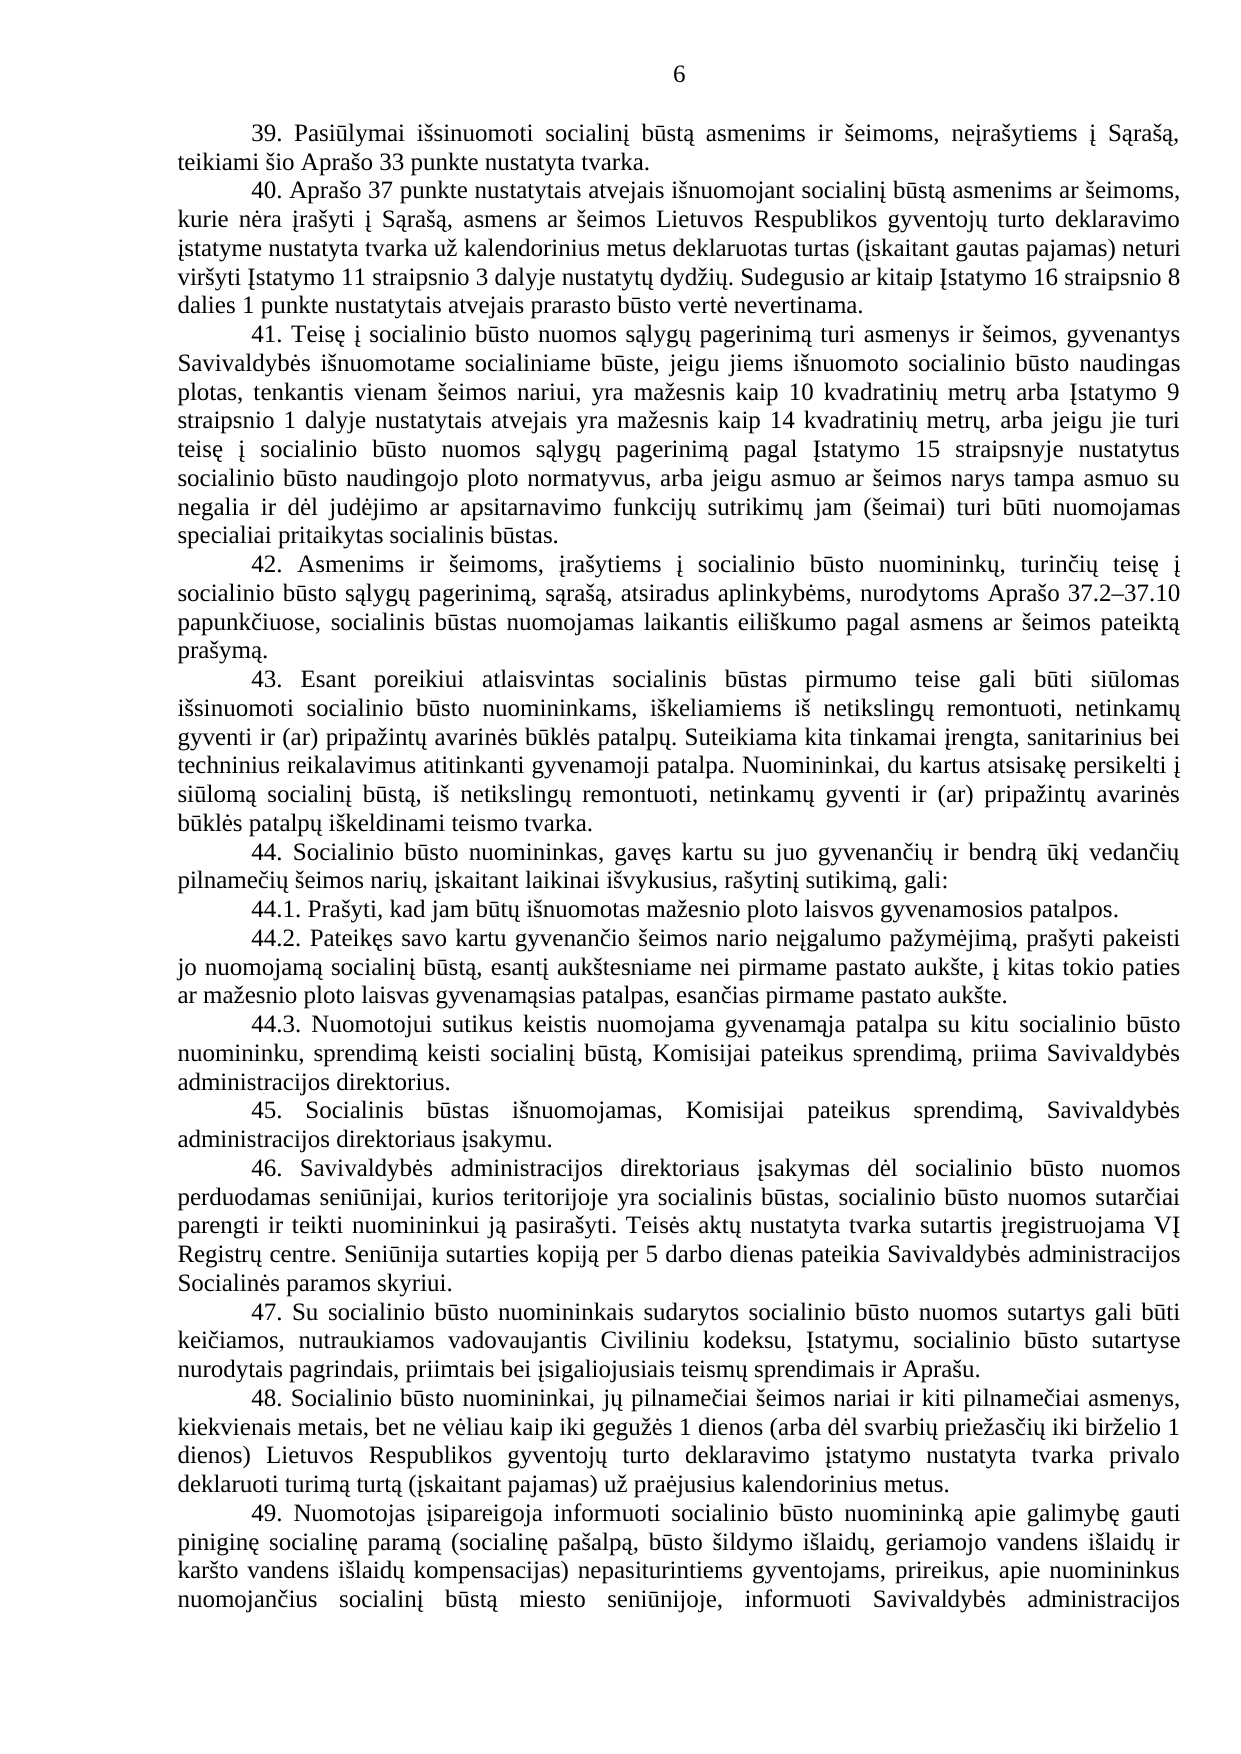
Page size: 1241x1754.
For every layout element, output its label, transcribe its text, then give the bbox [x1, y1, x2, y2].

text 45. Socialinis būstas išnuomojamas, Komisijai pateikus sprendimą, Savivaldybės administracijos direktoriaus įsakymu. [177, 1096, 1181, 1153]
text 44.3. Nuomotojui sutikus keistis nuomojama gyvenamąja patalpa su kitu socialinio būsto nuomininku, sprendimą keisti socialinį būstą, Komisijai pateikus sprendimą, priima Savivaldybės administracijos direktorius. [177, 1009, 1181, 1096]
text 42. Asmenims ir šeimoms, įrašytiems į socialinio būsto nuomininkų, turinčių teisę į socialinio būsto sąlygų pagerinimą, sąrašą, atsiradus aplinkybėms, nurodytoms Aprašo 37.2–37.10 papunkčiuose, socialinis būstas nuomojamas laikantis eiliškumo pagal asmens ar šeimos pateiktą prašymą. [177, 549, 1181, 664]
text 41. Teisę į socialinio būsto nuomos sąlygų pagerinimą turi asmenys ir šeimos, gyvenantys Savivaldybės išnuomotame socialiniame būste, jeigu jiems išnuomoto socialinio būsto naudingas plotas, tenkantis vienam šeimos nariui, yra mažesnis kaip 10 kvadratinių metrų arba Įstatymo 9 straipsnio 1 dalyje nustatytais atvejais yra mažesnis kaip 14 kvadratinių metrų, arba jeigu jie turi teisę į socialinio būsto nuomos sąlygų pagerinimą pagal Įstatymo 15 straipsnyje nustatytus socialinio būsto naudingojo ploto normatyvus, arba jeigu asmuo ar šeimos narys tampa asmuo su negalia ir dėl judėjimo ar apsitarnavimo funkcijų sutrikimų jam (šeimai) turi būti nuomojamas specialiai pritaikytas socialinis būstas. [177, 319, 1181, 549]
text 43. Esant poreikiui atlaisvintas socialinis būstas pirmumo teise gali būti siūlomas išsinuomoti socialinio būsto nuomininkams, iškeliamiems iš netikslingų remontuoti, netinkamų gyventi ir (ar) pripažintų avarinės būklės patalpų. Suteikiama kita tinkamai įrengta, sanitarinius bei techninius reikalavimus atitinkanti gyvenamoji patalpa. Nuomininkai, du kartus atsisakę persikelti į siūlomą socialinį būstą, iš netikslingų remontuoti, netinkamų gyventi ir (ar) pripažintų avarinės būklės patalpų iškeldinami teismo tvarka. [177, 664, 1181, 837]
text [177, 1498, 1181, 1613]
text 46. Savivaldybės administracijos direktoriaus įsakymas dėl socialinio būsto nuomos perduodamas seniūnijai, kurios teritorijoje yra socialinis būstas, socialinio būsto nuomos sutarčiai parengti ir teikti nuomininkui ją pasirašyti. Teisės aktų nustatyta tvarka sutartis įregistruojama VĮ Registrų centre. Seniūnija sutarties kopiją per 5 darbo dienas pateikia Savivaldybės administracijos Socialinės paramos skyriui. [177, 1153, 1181, 1297]
text 47. Su socialinio būsto nuomininkais sudarytos socialinio būsto nuomos sutartys gali būti keičiamos, nutraukiamos vadovaujantis Civiliniu kodeksu, Įstatymu, socialinio būsto sutartyse nurodytais pagrindais, priimtais bei įsigaliojusiais teismų sprendimais ir Aprašu. [177, 1297, 1181, 1383]
text 44.1. Prašyti, kad jam būtų išnuomotas mažesnio ploto laisvos gyvenamosios patalpos. [177, 894, 1181, 923]
text 44.2. Pateikęs savo kartu gyvenančio šeimos nario neįgalumo pažymėjimą, prašyti pakeisti jo nuomojamą socialinį būstą, esantį aukštesniame nei pirmame pastato aukšte, į kitas tokio paties ar mažesnio ploto laisvas gyvenamąsias patalpas, esančias pirmame pastato aukšte. [177, 923, 1181, 1009]
text 40. Aprašo 37 punkte nustatytais atvejais išnuomojant socialinį būstą asmenims ar šeimoms, kurie nėra įrašyti į Sąrašą, asmens ar šeimos Lietuvos Respublikos gyventojų turto deklaravimo įstatyme nustatyta tvarka už kalendorinius metus deklaruotas turtas (įskaitant gautas pajamas) neturi viršyti Įstatymo 11 straipsnio 3 dalyje nustatytų dydžių. Sudegusio ar kitaip Įstatymo 16 straipsnio 8 dalies 1 punkte nustatytais atvejais prarasto būsto vertė nevertinama. [177, 176, 1181, 319]
text 39. Pasiūlymai išsinuomoti socialinį būstą asmenims ir šeimoms, neįrašytiems į Sąrašą, teikiami šio Aprašo 33 punkte nustatyta tvarka. [177, 118, 1181, 176]
text 44. Socialinio būsto nuomininkas, gavęs kartu su juo gyvenančių ir bendrą ūkį vedančių pilnamečių šeimos narių, įskaitant laikinai išvykusius, rašytinį sutikimą, gali: [177, 837, 1181, 894]
text 48. Socialinio būsto nuomininkai, jų pilnamečiai šeimos nariai ir kiti pilnamečiai asmenys, kiekvienais metais, bet ne vėliau kaip iki gegužės 1 dienos (arba dėl svarbių priežasčių iki birželio 1 dienos) Lietuvos Respublikos gyventojų turto deklaravimo įstatymo nustatyta tvarka privalo deklaruoti turimą turtą (įskaitant pajamas) už praėjusius kalendorinius metus. [177, 1383, 1181, 1498]
